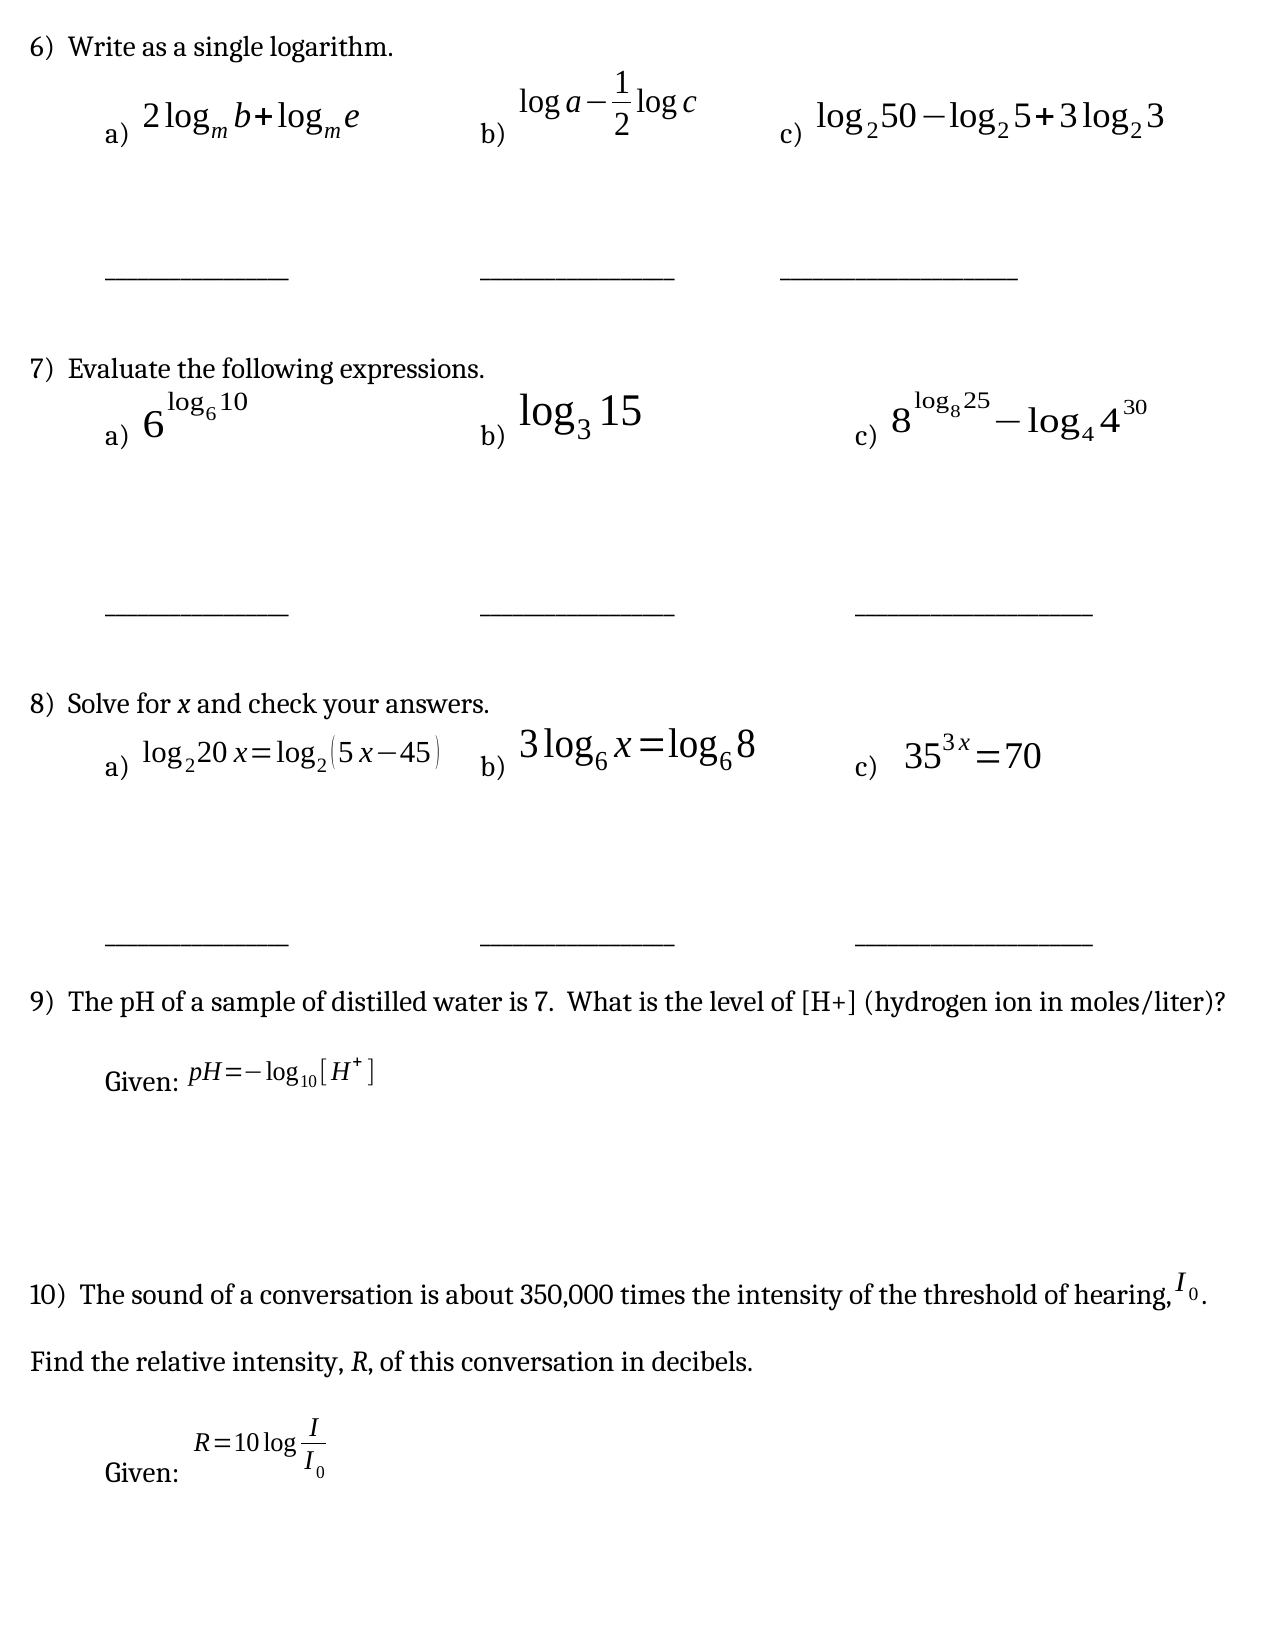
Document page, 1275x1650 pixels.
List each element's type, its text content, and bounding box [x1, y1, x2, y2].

text Given: [30, 1412, 1245, 1489]
text Given: [30, 1052, 1245, 1099]
text _________________ __________________ ______________________ [30, 587, 1245, 621]
text 9) The pH of a sample of distilled water is 7. What is the level of [H+] (hydrogen ion in moles/liter)? [30, 985, 1245, 1018]
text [30, 251, 1245, 285]
text 8) Solve for x and check your answers. [30, 688, 1245, 721]
text a) b) c) [30, 721, 1245, 783]
text _________________ __________________ ______________________ [30, 918, 1245, 951]
text Find the relative intensity, R, of this conversation in decibels. [30, 1345, 1245, 1379]
text 6) Write as a single logarithm. [30, 30, 1245, 63]
text a) b) c) [30, 386, 1245, 453]
text 7) Evaluate the following expressions. [30, 352, 1245, 386]
text 10) The sound of a conversation is about 350,000 times the intensity of the threshold of hearing,. [30, 1267, 1245, 1312]
text a) b) c) [30, 63, 1245, 151]
